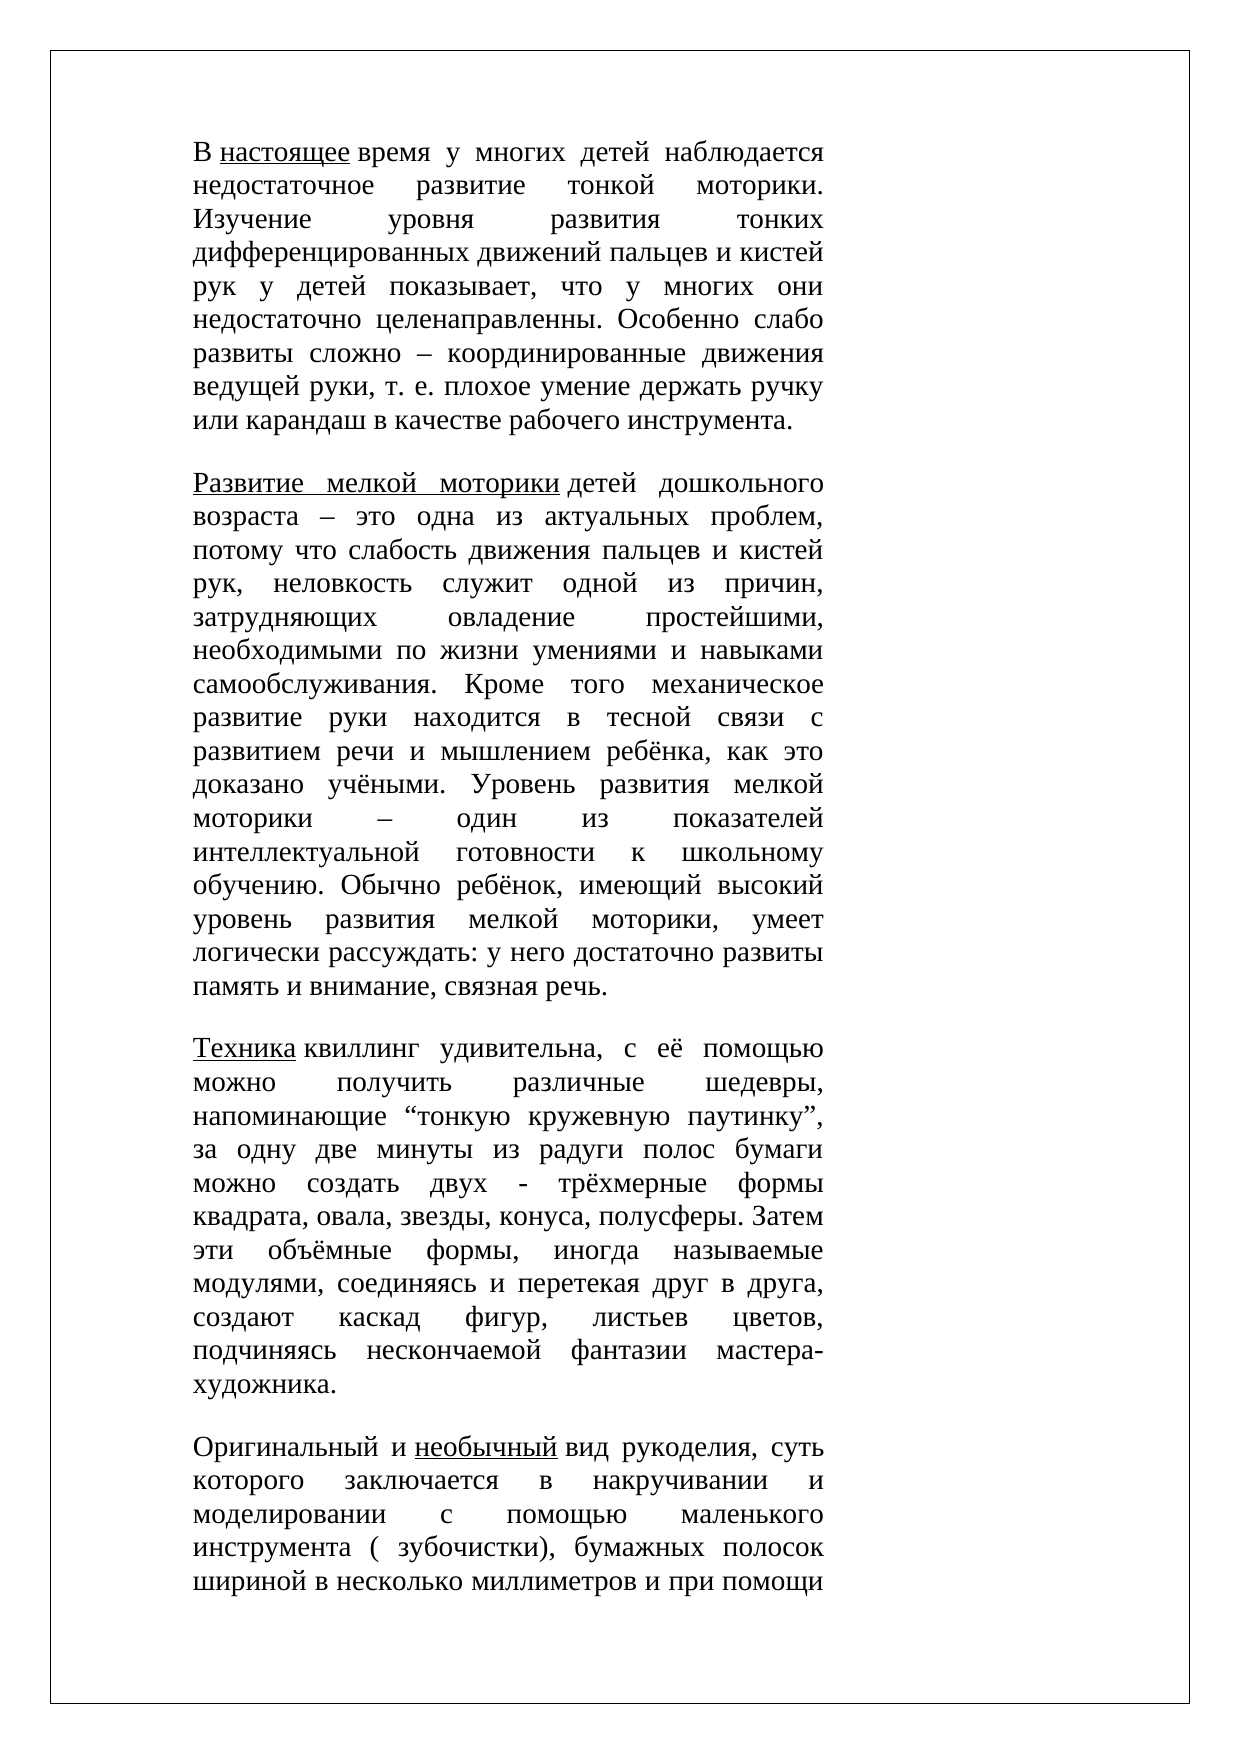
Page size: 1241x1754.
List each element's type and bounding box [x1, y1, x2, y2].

table_header [177, 118, 840, 1612]
